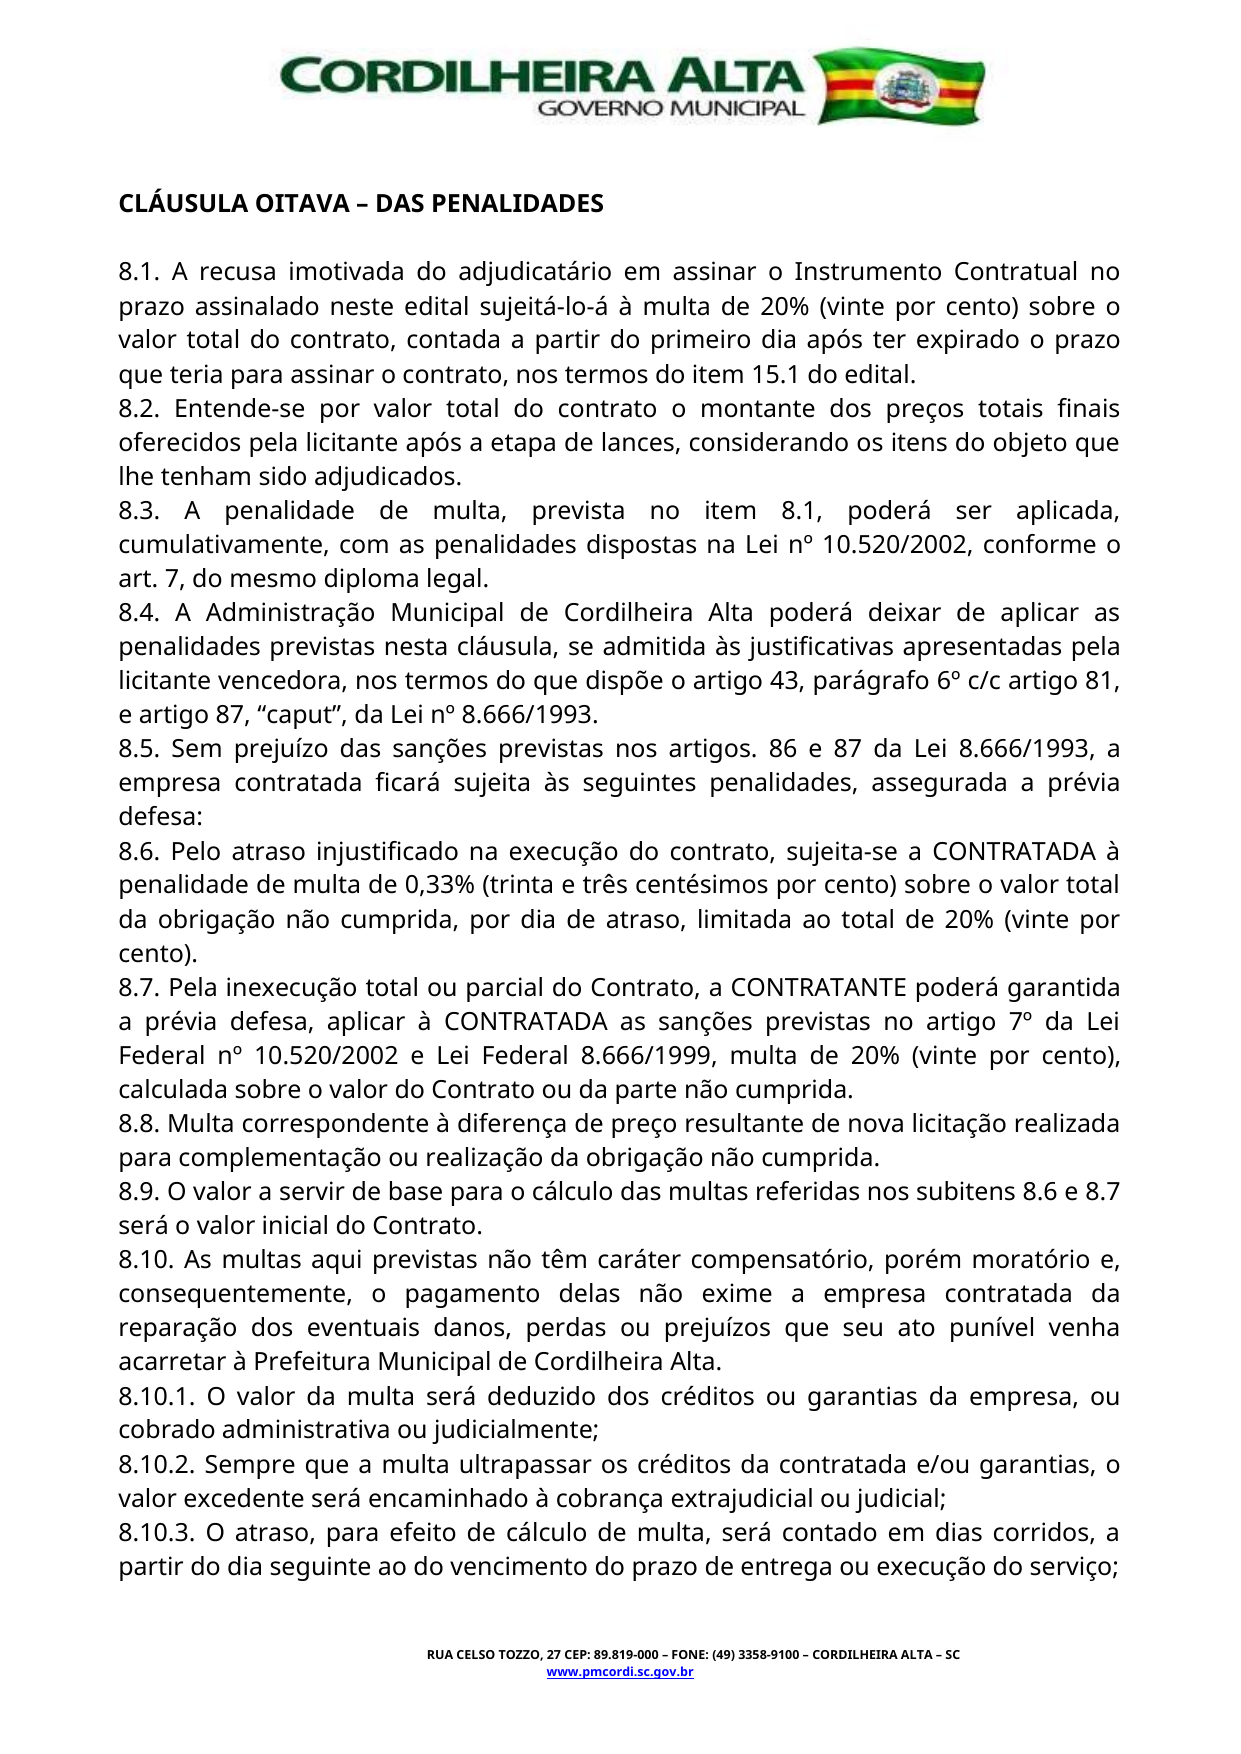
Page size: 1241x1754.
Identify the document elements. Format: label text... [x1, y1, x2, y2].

text 8.8. Multa correspondente à diferença de preço resultante de nova licitação realizada para complementação ou realização da obrigação não cumprida. [118, 1106, 1122, 1174]
text 8.4. A Administração Municipal de Cordilheira Alta poderá deixar de aplicar as penalidades previstas nesta cláusula, se admitida às justificativas apresentadas pela licitante vencedora, nos termos do que dispõe o artigo 43, parágrafo 6º c/c artigo 81, e artigo 87, “caput”, da Lei nº 8.666/1993. [118, 595, 1122, 731]
text 8.2. Entende-se por valor total do contrato o montante dos preços totais finais oferecidos pela licitante após a etapa de lances, considerando os itens do objeto que lhe tenham sido adjudicados. [118, 390, 1122, 492]
text 8.7. Pela inexecução total ou parcial do Contrato, a CONTRATANTE poderá garantida a prévia defesa, aplicar à CONTRATADA as sanções previstas no artigo 7º da Lei Federal nº 10.520/2002 e Lei Federal 8.666/1999, multa de 20% (vinte por cento), calculada sobre o valor do Contrato ou da parte não cumprida. [118, 969, 1122, 1106]
text 8.10. As multas aqui previstas não têm caráter compensatório, porém moratório e, consequentemente, o pagamento delas não exime a empresa contratada da reparação dos eventuais danos, perdas ou prejuízos que seu ato punível venha acarretar à Prefeitura Municipal de Cordilheira Alta. [118, 1242, 1122, 1378]
text 8.6. Pelo atraso injustificado na execução do contrato, sujeita-se a CONTRATADA à penalidade de multa de 0,33% (trinta e três centésimos por cento) sobre o valor total da obrigação não cumprida, por dia de atraso, limitada ao total de 20% (vinte por cento). [118, 833, 1122, 969]
text 8.10.1. O valor da multa será deduzido dos créditos ou garantias da empresa, ou cobrado administrativa ou judicialmente; [118, 1378, 1122, 1446]
text CLÁUSULA OITAVA – DAS PENALIDADES [118, 186, 1122, 220]
text 8.9. O valor a servir de base para o cálculo das multas referidas nos subitens 8.6 e 8.7 será o valor inicial do Contrato. [118, 1174, 1122, 1242]
text 8.1. A recusa imotivada do adjudicatário em assinar o Instrumento Contratual no prazo assinalado neste edital sujeitá-lo-á à multa de 20% (vinte por cento) sobre o valor total do contrato, contada a partir do primeiro dia após ter expirado o prazo que teria para assinar o contrato, nos termos do item 15.1 do edital. [118, 254, 1122, 390]
text 8.10.2. Sempre que a multa ultrapassar os créditos da contratada e/ou garantias, o valor excedente será encaminhado à cobrança extrajudicial ou judicial; [118, 1446, 1122, 1514]
picture [257, 23, 1009, 151]
text 8.3. A penalidade de multa, prevista no item 8.1, poderá ser aplicada, cumulativamente, com as penalidades dispostas na Lei nº 10.520/2002, conforme o art. 7, do mesmo diploma legal. [118, 492, 1122, 595]
text 8.10.3. O atraso, para efeito de cálculo de multa, será contado em dias corridos, a partir do dia seguinte ao do vencimento do prazo de entrega ou execução do serviço; [118, 1514, 1122, 1582]
text 8.5. Sem prejuízo das sanções previstas nos artigos. 86 e 87 da Lei 8.666/1993, a empresa contratada ficará sujeita às seguintes penalidades, assegurada a prévia defesa: [118, 731, 1122, 833]
